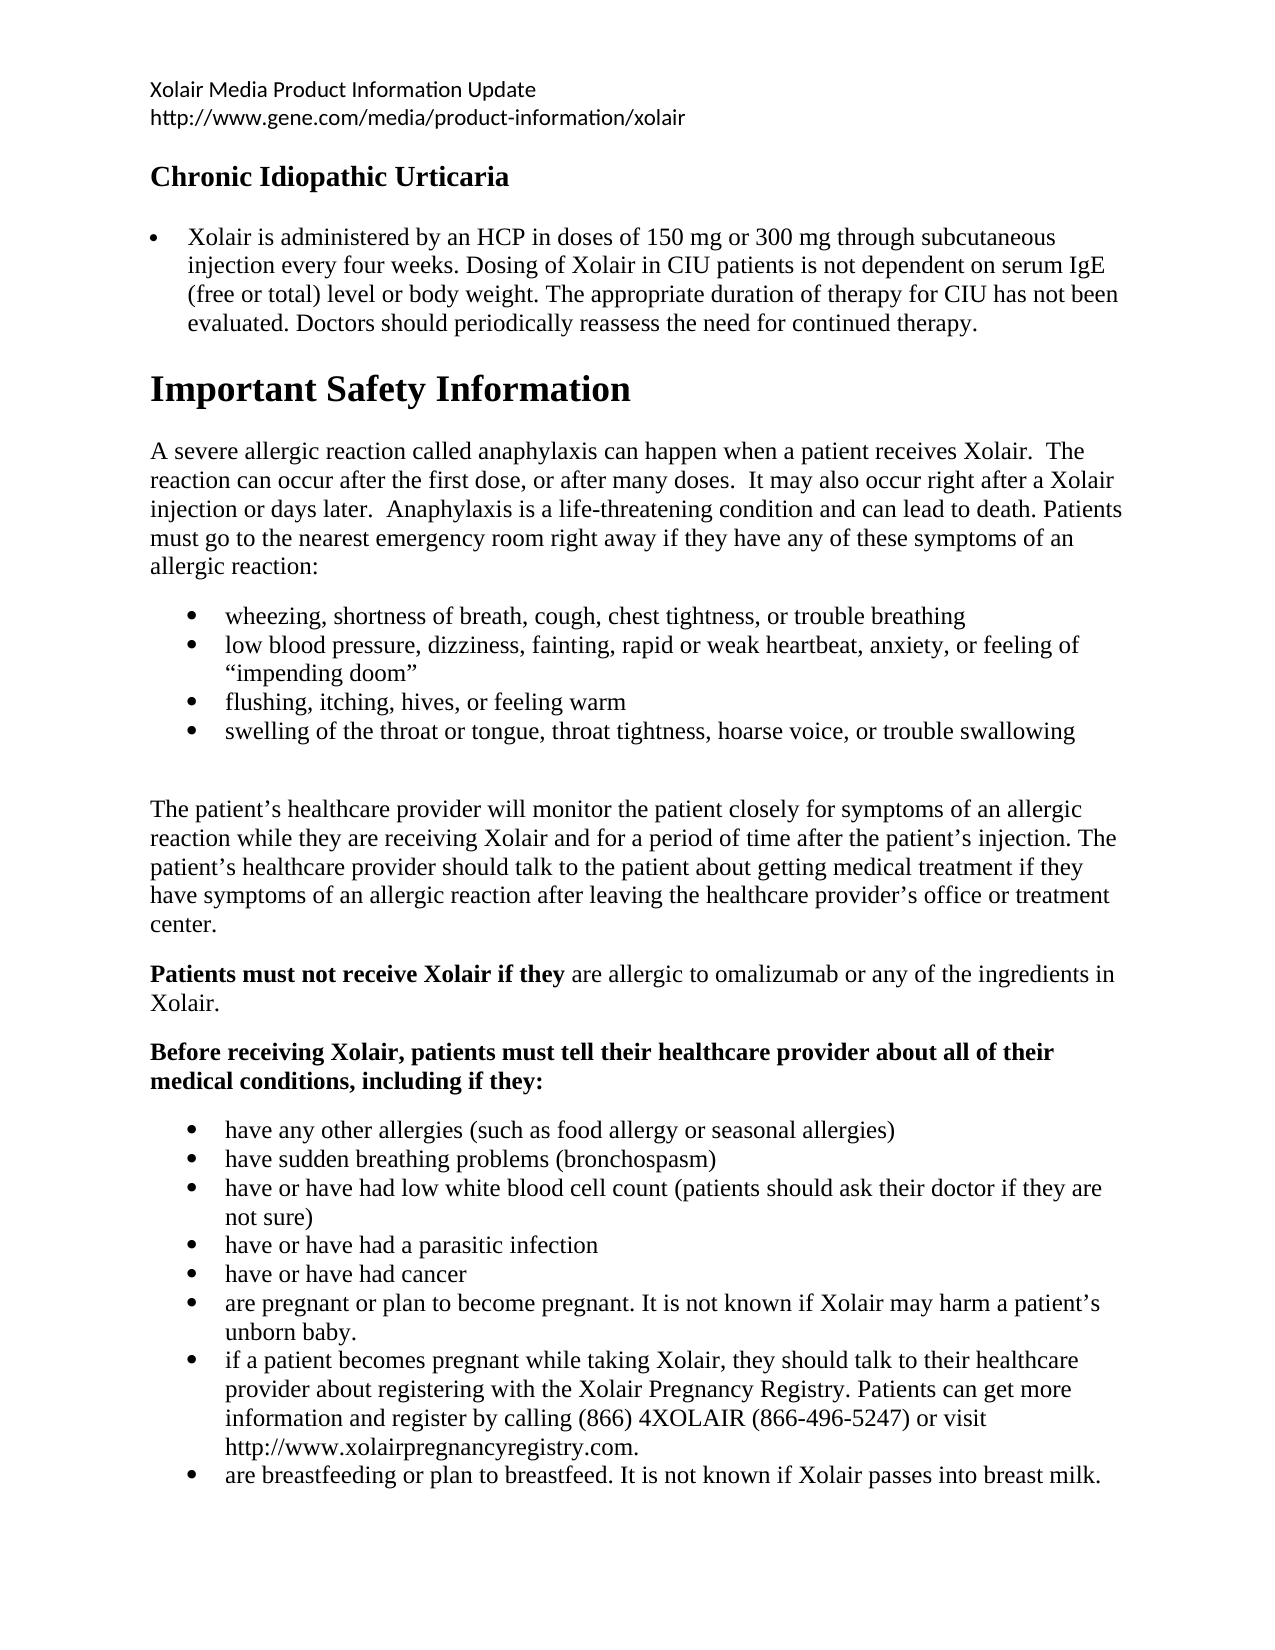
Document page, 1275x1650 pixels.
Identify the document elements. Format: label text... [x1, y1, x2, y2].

list low blood pressure, dizziness, fainting, rapid or weak heartbeat, anxiety, or feeling of “impending doom” [187, 630, 1125, 687]
list have or have had low white blood cell count (patients should ask their doctor if they are not sure) [187, 1173, 1125, 1231]
text The patient’s healthcare provider will monitor the patient closely for symptoms of an allergic reaction while they are receiving Xolair and for a period of time after the patient’s injection. The patient’s healthcare provider should talk to the patient about getting medical treatment if they have symptoms of an allergic reaction after leaving the healthcare provider’s office or treatment center. [150, 794, 1125, 938]
text Important Safety Information [150, 366, 1125, 409]
list flushing, itching, hives, or feeling warm [187, 687, 1125, 716]
text Before receiving Xolair, patients must tell their healthcare provider about all of their medical conditions, including if they: [150, 1037, 1125, 1095]
list if a patient becomes pregnant while taking Xolair, they should talk to their healthcare provider about registering with the Xolair Pregnancy Registry. Patients can get more information and register by calling (866) 4XOLAIR (866-496-5247) or visit http://www.xolairpregnancyregistry.com. [187, 1346, 1125, 1461]
list are breastfeeding or plan to breastfeed. It is not known if Xolair passes into breast milk. [187, 1461, 1125, 1489]
list wheezing, shortness of breath, cough, chest tightness, or trouble breathing [187, 601, 1125, 630]
list have any other allergies (such as food allergy or seasonal allergies) [187, 1116, 1125, 1144]
text Chronic Idiopathic Urticaria [150, 159, 1125, 193]
list swelling of the throat or tongue, throat tightness, hoarse voice, or trouble swallowing [187, 716, 1125, 745]
text A severe allergic reaction called anaphylaxis can happen when a patient receives Xolair. The reaction can occur after the first dose, or after many doses. It may also occur right after a Xolair injection or days later. Anaphylaxis is a life-threatening condition and can lead to death. Patients must go to the nearest emergency room right away if they have any of these symptoms of an allergic reaction: [150, 436, 1125, 580]
list have or have had a parasitic infection [187, 1231, 1125, 1259]
list have sudden breathing problems (bronchospasm) [187, 1144, 1125, 1173]
text Patients must not receive Xolair if they are allergic to omalizumab or any of the ingredients in Xolair. [150, 959, 1125, 1016]
list are pregnant or plan to become pregnant. It is not known if Xolair may harm a patient’s unborn baby. [187, 1288, 1125, 1346]
list have or have had cancer [187, 1259, 1125, 1288]
list Xolair is administered by an HCP in doses of 150 mg or 300 mg through subcutaneous injection every four weeks. Dosing of Xolair in CIU patients is not dependent on serum IgE (free or total) level or body weight. The appropriate duration of therapy for CIU has not been evaluated. Doctors should periodically reassess the need for continued therapy. [150, 222, 1125, 337]
